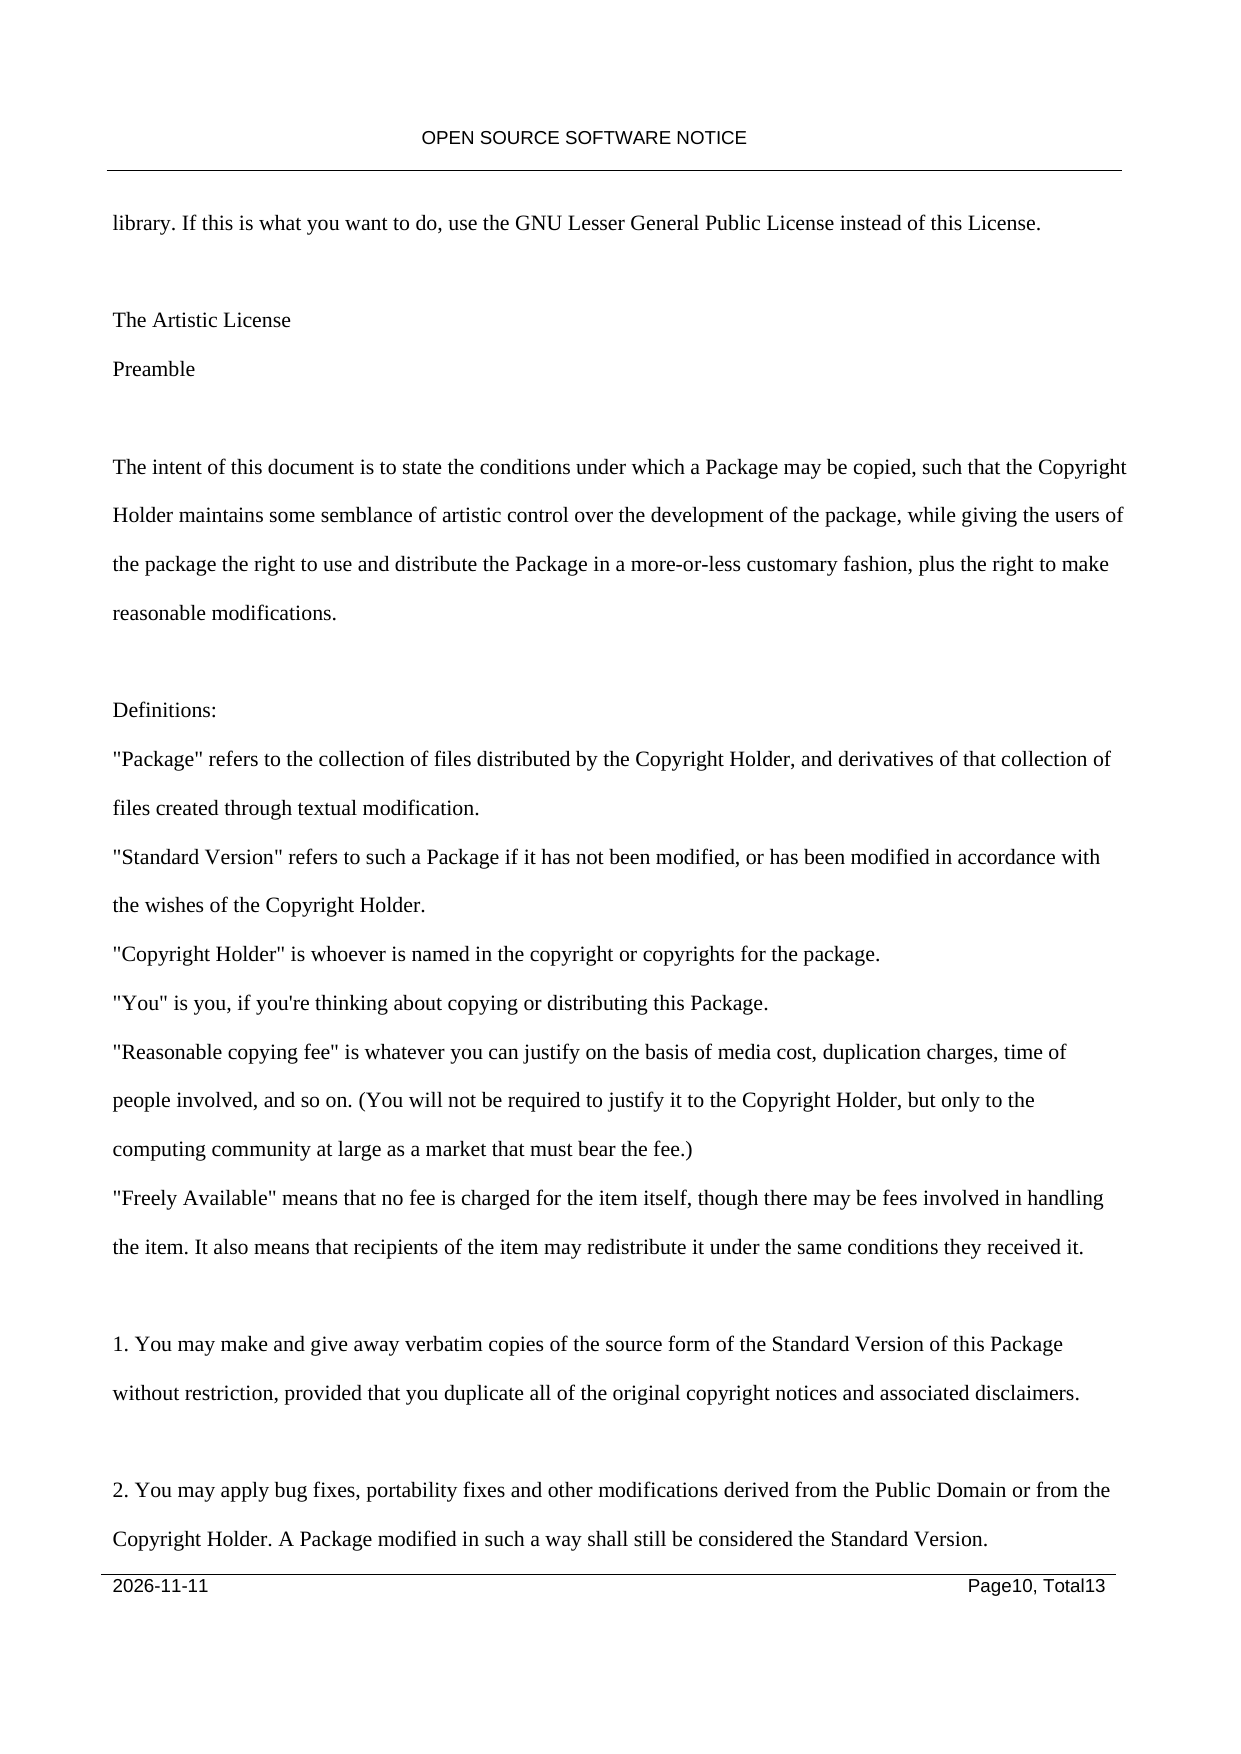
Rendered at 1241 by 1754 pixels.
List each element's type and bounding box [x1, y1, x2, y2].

text [112, 206, 1128, 1555]
